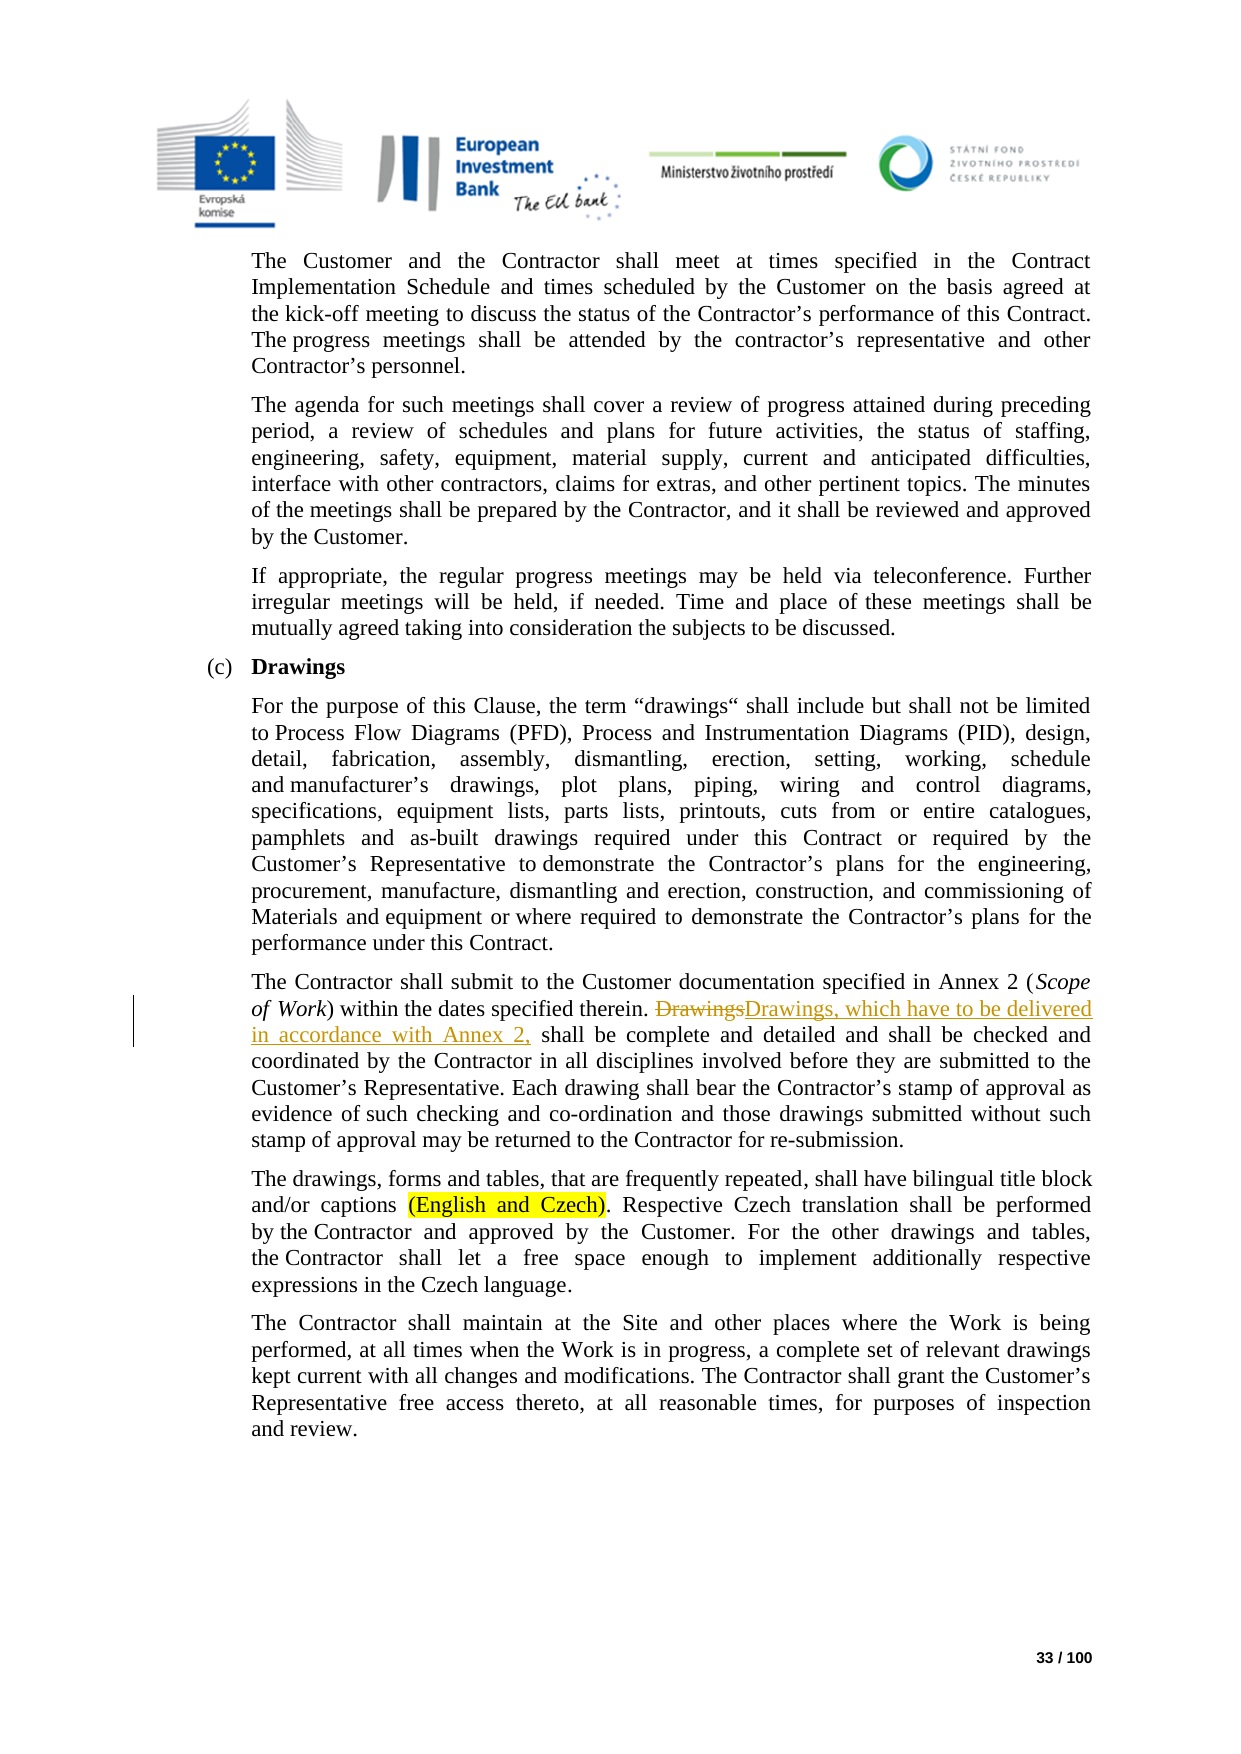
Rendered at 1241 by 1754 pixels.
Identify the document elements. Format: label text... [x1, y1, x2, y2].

text The drawings, forms and tables, that are frequently repeated, shall have bilingual title block and/or captions (English and Czech). Respective Czech translation shall be performed by the Contractor and approved by the Customer. For the other drawings and tables, the Contractor shall let a free space enough to implement additionally respective expressions in the Czech language. [251, 1165, 1092, 1297]
text The Contractor shall maintain at the Site and other places where the Work is being performed, at all times when the Work is in progress, a complete set of relevant drawings kept current with all changes and modifications. The Contractor shall grant the Customer’s Representative free access thereto, at all reasonable times, for purposes of inspection and review. [251, 1309, 1092, 1441]
text For the purpose of this Clause, the term “drawings“ shall include but shall not be limited to Process Flow Diagrams (PFD), Process and Instrumentation Diagrams (PID), design, detail, fabrication, assembly, dismantling, erection, setting, working, schedule and manufacturer’s drawings, plot plans, piping, wiring and control diagrams, specifications, equipment lists, parts lists, printouts, cuts from or entire catalogues, pamphlets and as-built drawings required under this Contract or required by the Customer’s Representative to demonstrate the Contractor’s plans for the engineering, procurement, manufacture, dismantling and erection, construction, and commissioning of Materials and equipment or where required to demonstrate the Contractor’s plans for the performance under this Contract. [251, 692, 1092, 956]
text The Contractor shall submit to the Customer documentation specified in Annex 2 (Scope of Work) within the dates specified therein. shall be complete and detailed and shall be checked and coordinated by the Contractor in all disciplines involved before they are submitted to the Customer’s Representative. Each drawing shall bear the Contractor’s stamp of approval as evidence of such checking and co-ordination and those drawings submitted without such stamp of approval may be returned to the Contractor for re-submission. [251, 968, 1092, 1153]
picture [147, 87, 1093, 235]
text The Customer and the Contractor shall meet at times specified in the Contract Implementation Schedule and times scheduled by the Customer on the basis agreed at the kick-off meeting to discuss the status of the Contractor’s performance of this Contract. The progress meetings shall be attended by the contractor’s representative and other Contractor’s personnel. [251, 247, 1092, 379]
text If appropriate, the regular progress meetings may be held via teleconference. Further irregular meetings will be held, if needed. Time and place of these meetings shall be mutually agreed taking into consideration the subjects to be discussed. [251, 562, 1092, 641]
text Drawings [207, 653, 1092, 680]
text The agenda for such meetings shall cover a review of progress attained during preceding period, a review of schedules and plans for future activities, the status of staffing, engineering, safety, equipment, material supply, current and anticipated difficulties, interface with other contractors, claims for extras, and other pertinent topics. The minutes of the meetings shall be prepared by the Contractor, and it shall be reviewed and approved by the Customer. [251, 391, 1092, 549]
